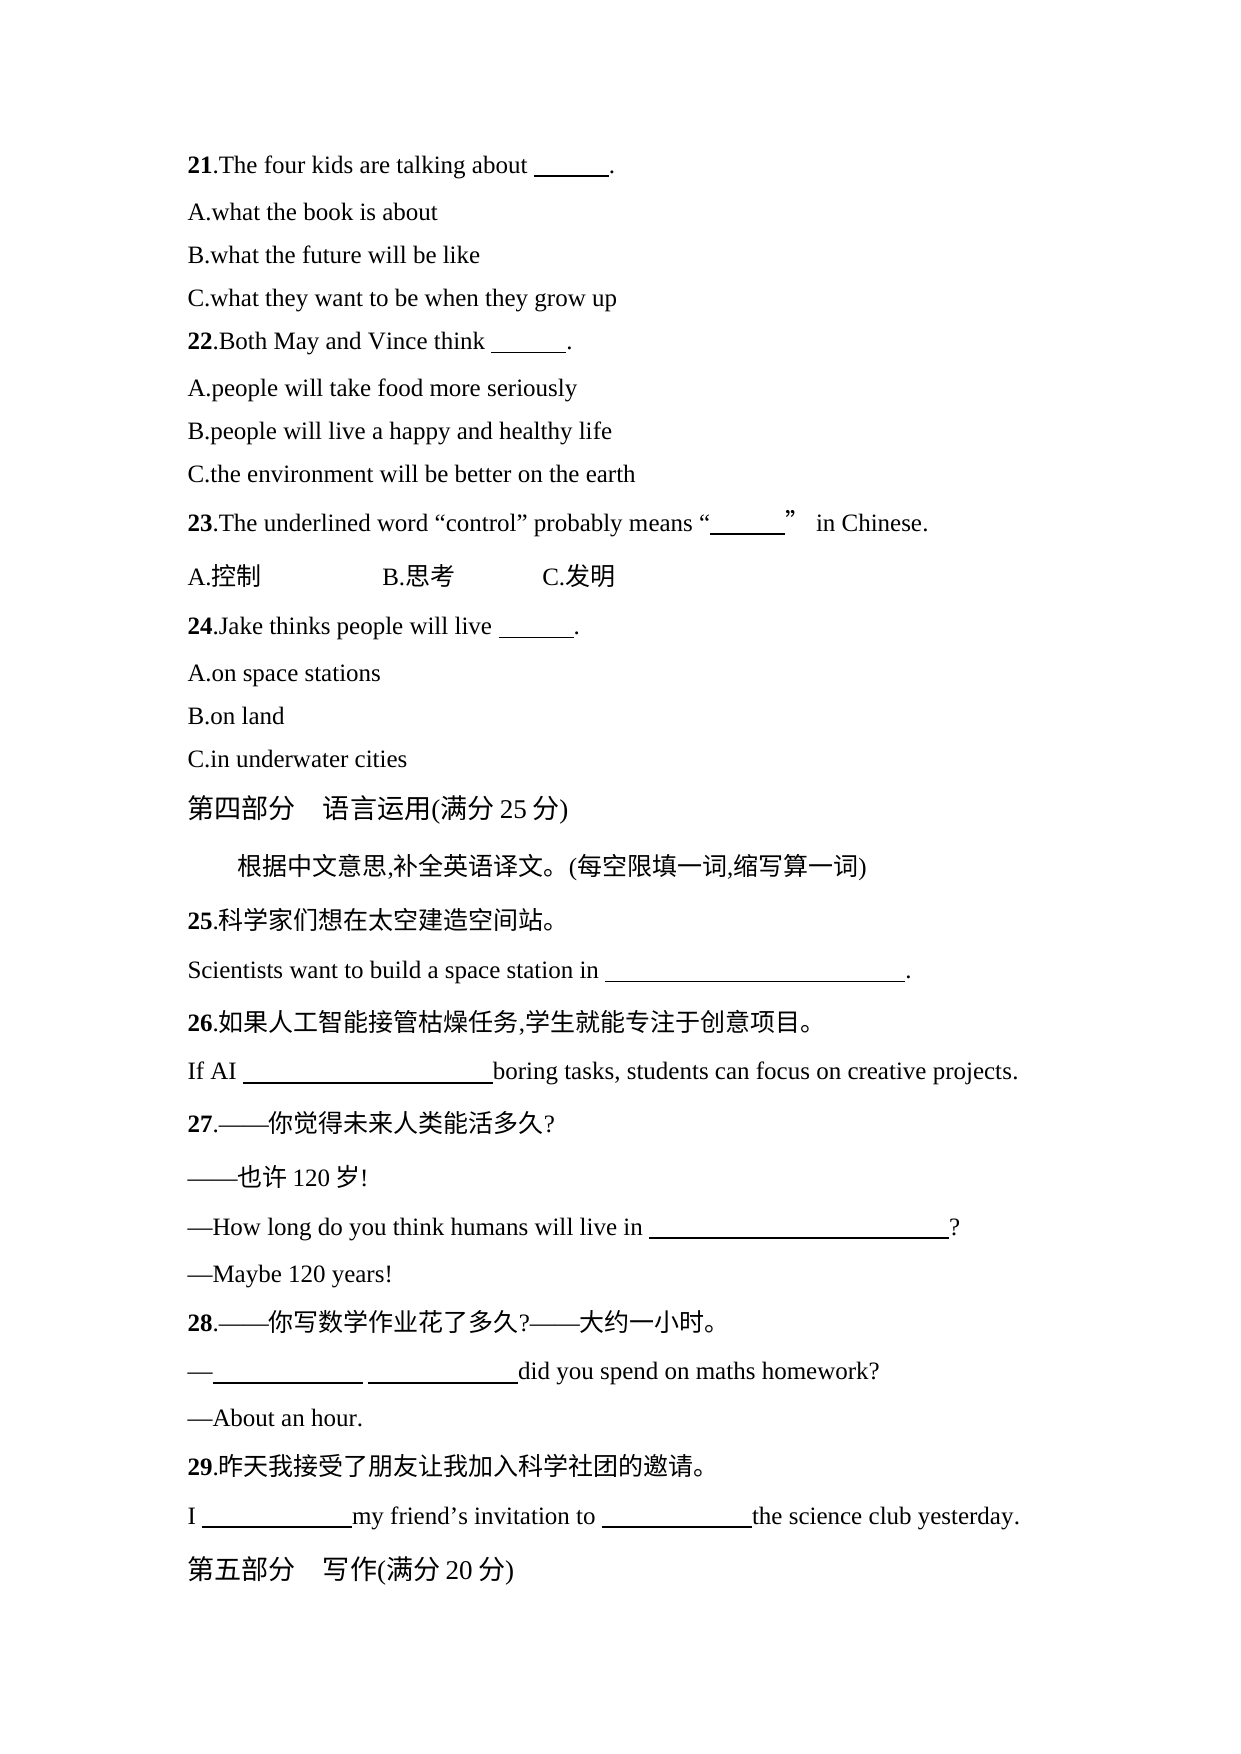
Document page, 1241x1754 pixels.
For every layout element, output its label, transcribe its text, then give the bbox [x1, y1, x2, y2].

text 24.Jake thinks people will live . [187, 611, 1053, 640]
text 26.如果人工智能接管枯燥任务,学生就能专注于创意项目。 [187, 1002, 1053, 1038]
text 23.The underlined word “control” probably means “ ” in Chinese. [187, 502, 1053, 539]
text B.on land [187, 701, 1053, 730]
text — did you spend on maths homework? [187, 1356, 1053, 1385]
text ——也许120岁! [187, 1158, 1053, 1194]
text —About an hour. [187, 1403, 1053, 1432]
text 根据中文意思,补全英语译文。(每空限填一词,缩写算一词) [187, 846, 1053, 883]
text C.the environment will be better on the earth [187, 459, 1053, 488]
text 29.昨天我接受了朋友让我加入科学社团的邀请。 [187, 1446, 1053, 1483]
text 27.——你觉得未来人类能活多久? [187, 1103, 1053, 1139]
text 25.科学家们想在太空建造空间站。 [187, 901, 1053, 937]
text Scientists want to build a space station in . [187, 955, 1053, 984]
text A.on space stations [187, 658, 1053, 687]
text C.in underwater cities [187, 744, 1053, 773]
text If AI boring tasks, students can focus on creative projects. [187, 1056, 1053, 1085]
text A.people will take food more seriously [187, 373, 1053, 402]
text 第四部分 语言运用(满分25分) [187, 787, 1053, 827]
text C.what they want to be when they grow up [187, 283, 1053, 312]
text A.what the book is about [187, 197, 1053, 226]
text B.people will live a happy and healthy life [187, 416, 1053, 445]
text 28.——你写数学作业花了多久?——大约一小时。 [187, 1302, 1053, 1338]
text 21.The four kids are talking about . [187, 150, 1053, 179]
text 第五部分 写作(满分20分) [187, 1548, 1053, 1587]
text —How long do you think humans will live in ? [187, 1212, 1053, 1241]
text —Maybe 120 years! [187, 1259, 1053, 1288]
text I my friend’s invitation to the science club yesterday. [187, 1501, 1053, 1529]
text 22.Both May and Vince think . [187, 326, 1053, 355]
text A.控制 B.思考 C.发明 [187, 557, 1053, 593]
text B.what the future will be like [187, 240, 1053, 269]
